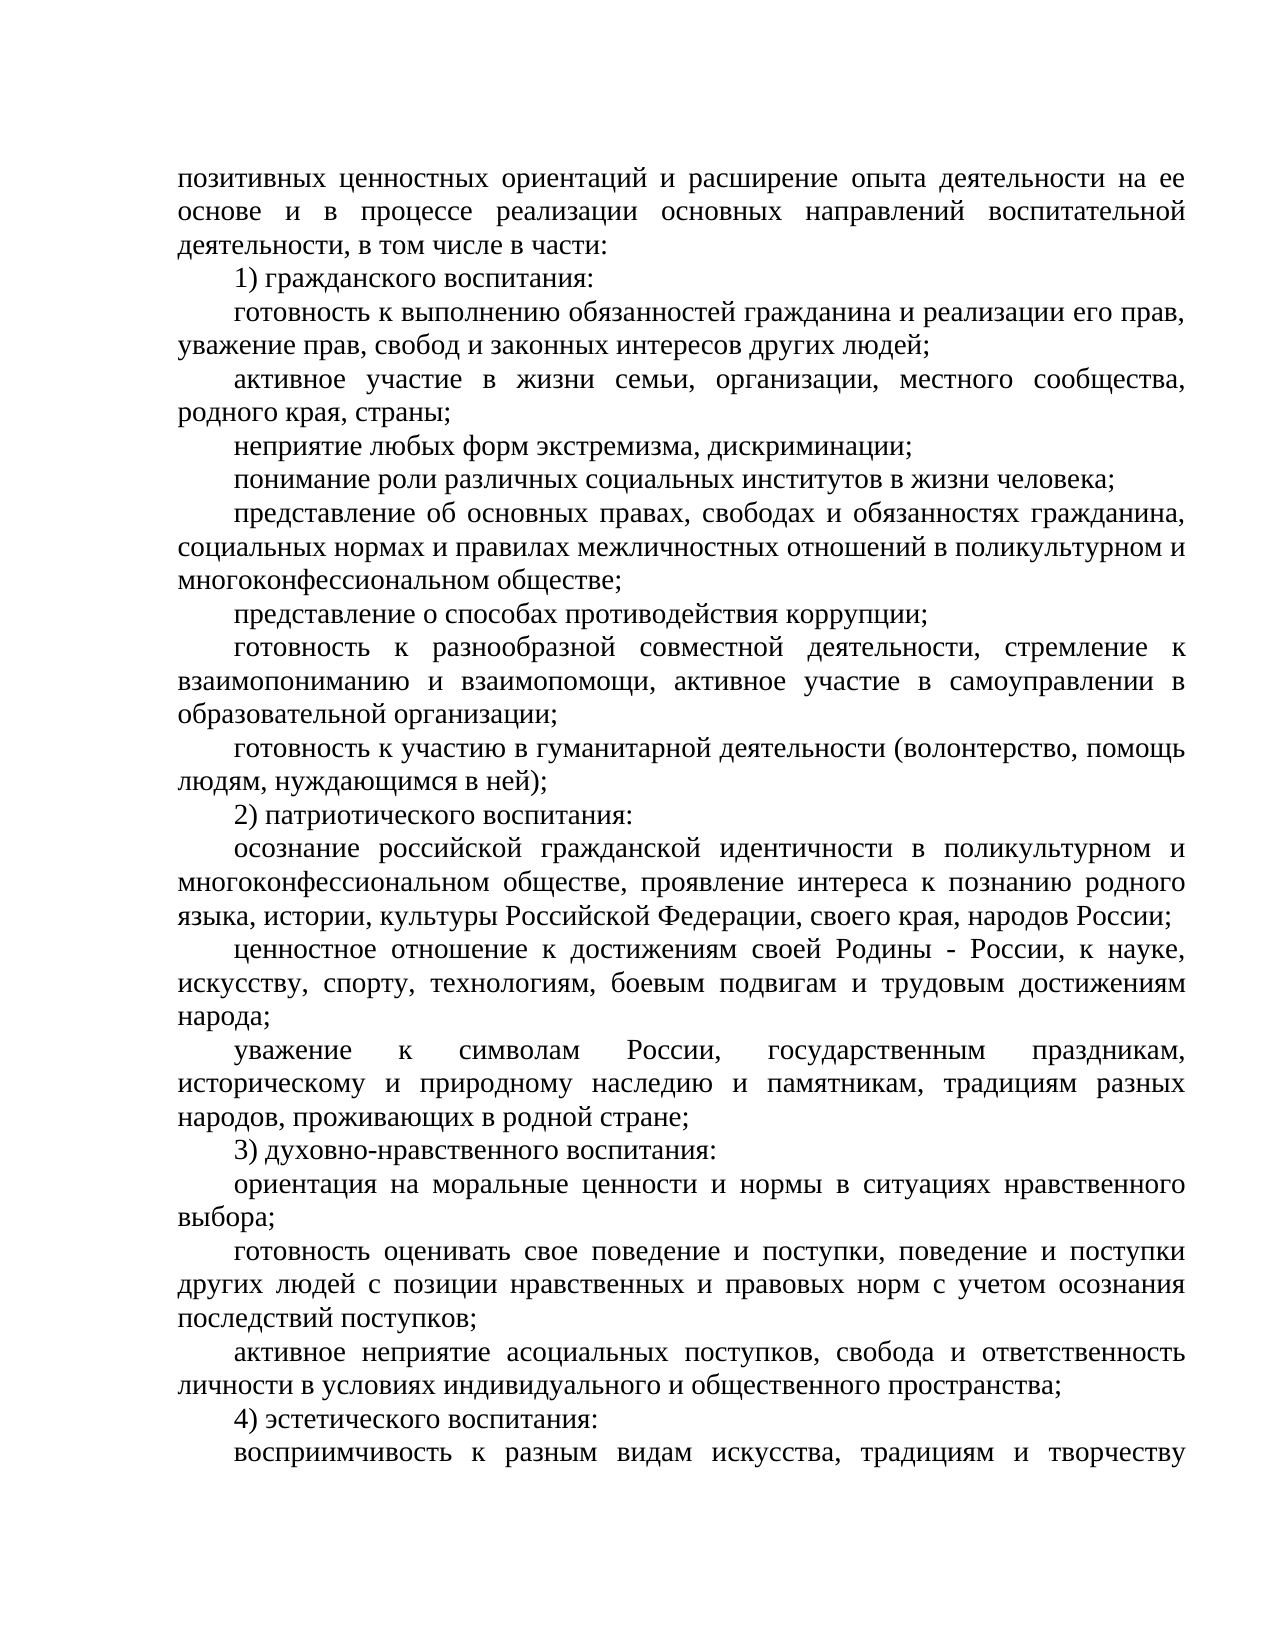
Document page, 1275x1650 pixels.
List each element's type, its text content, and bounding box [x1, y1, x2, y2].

text 4) эстетического воспитания: [177, 1401, 1186, 1434]
text осознание российской гражданской идентичности в поликультурном и многоконфессиональном обществе, проявление интереса к познанию родного языка, истории, культуры Российской Федерации, своего края, народов России; [177, 831, 1186, 931]
text активное неприятие асоциальных поступков, свобода и ответственность личности в условиях индивидуального и общественного пространства; [177, 1334, 1186, 1401]
text готовность оценивать свое поведение и поступки, поведение и поступки других людей с позиции нравственных и правовых норм с учетом осознания последствий поступков; [177, 1233, 1186, 1334]
text уважение к символам России, государственным праздникам, историческому и природному наследию и памятникам, традициям разных народов, проживающих в родной стране; [177, 1032, 1186, 1132]
text 2) патриотического воспитания: [177, 797, 1186, 831]
text активное участие в жизни семьи, организации, местного сообщества, родного края, страны; [177, 361, 1186, 428]
text готовность к разнообразной совместной деятельности, стремление к взаимопониманию и взаимопомощи, активное участие в самоуправлении в образовательной организации; [177, 629, 1186, 730]
text понимание роли различных социальных институтов в жизни человека; [177, 462, 1186, 495]
text 3) духовно-нравственного воспитания: [177, 1132, 1186, 1166]
text представление о способах противодействия коррупции; [177, 596, 1186, 629]
text готовность к участию в гуманитарной деятельности (волонтерство, помощь людям, нуждающимся в ней); [177, 730, 1186, 797]
text ориентация на моральные ценности и нормы в ситуациях нравственного выбора; [177, 1166, 1186, 1233]
text представление об основных правах, свободах и обязанностях гражданина, социальных нормах и правилах межличностных отношений в поликультурном и многоконфессиональном обществе; [177, 495, 1186, 596]
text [177, 1434, 1186, 1468]
text неприятие любых форм экстремизма, дискриминации; [177, 428, 1186, 462]
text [177, 160, 1186, 260]
text 1) гражданского воспитания: [177, 260, 1186, 294]
text готовность к выполнению обязанностей гражданина и реализации его прав, уважение прав, свобод и законных интересов других людей; [177, 294, 1186, 361]
text ценностное отношение к достижениям своей Родины - России, к науке, искусству, спорту, технологиям, боевым подвигам и трудовым достижениям народа; [177, 931, 1186, 1032]
